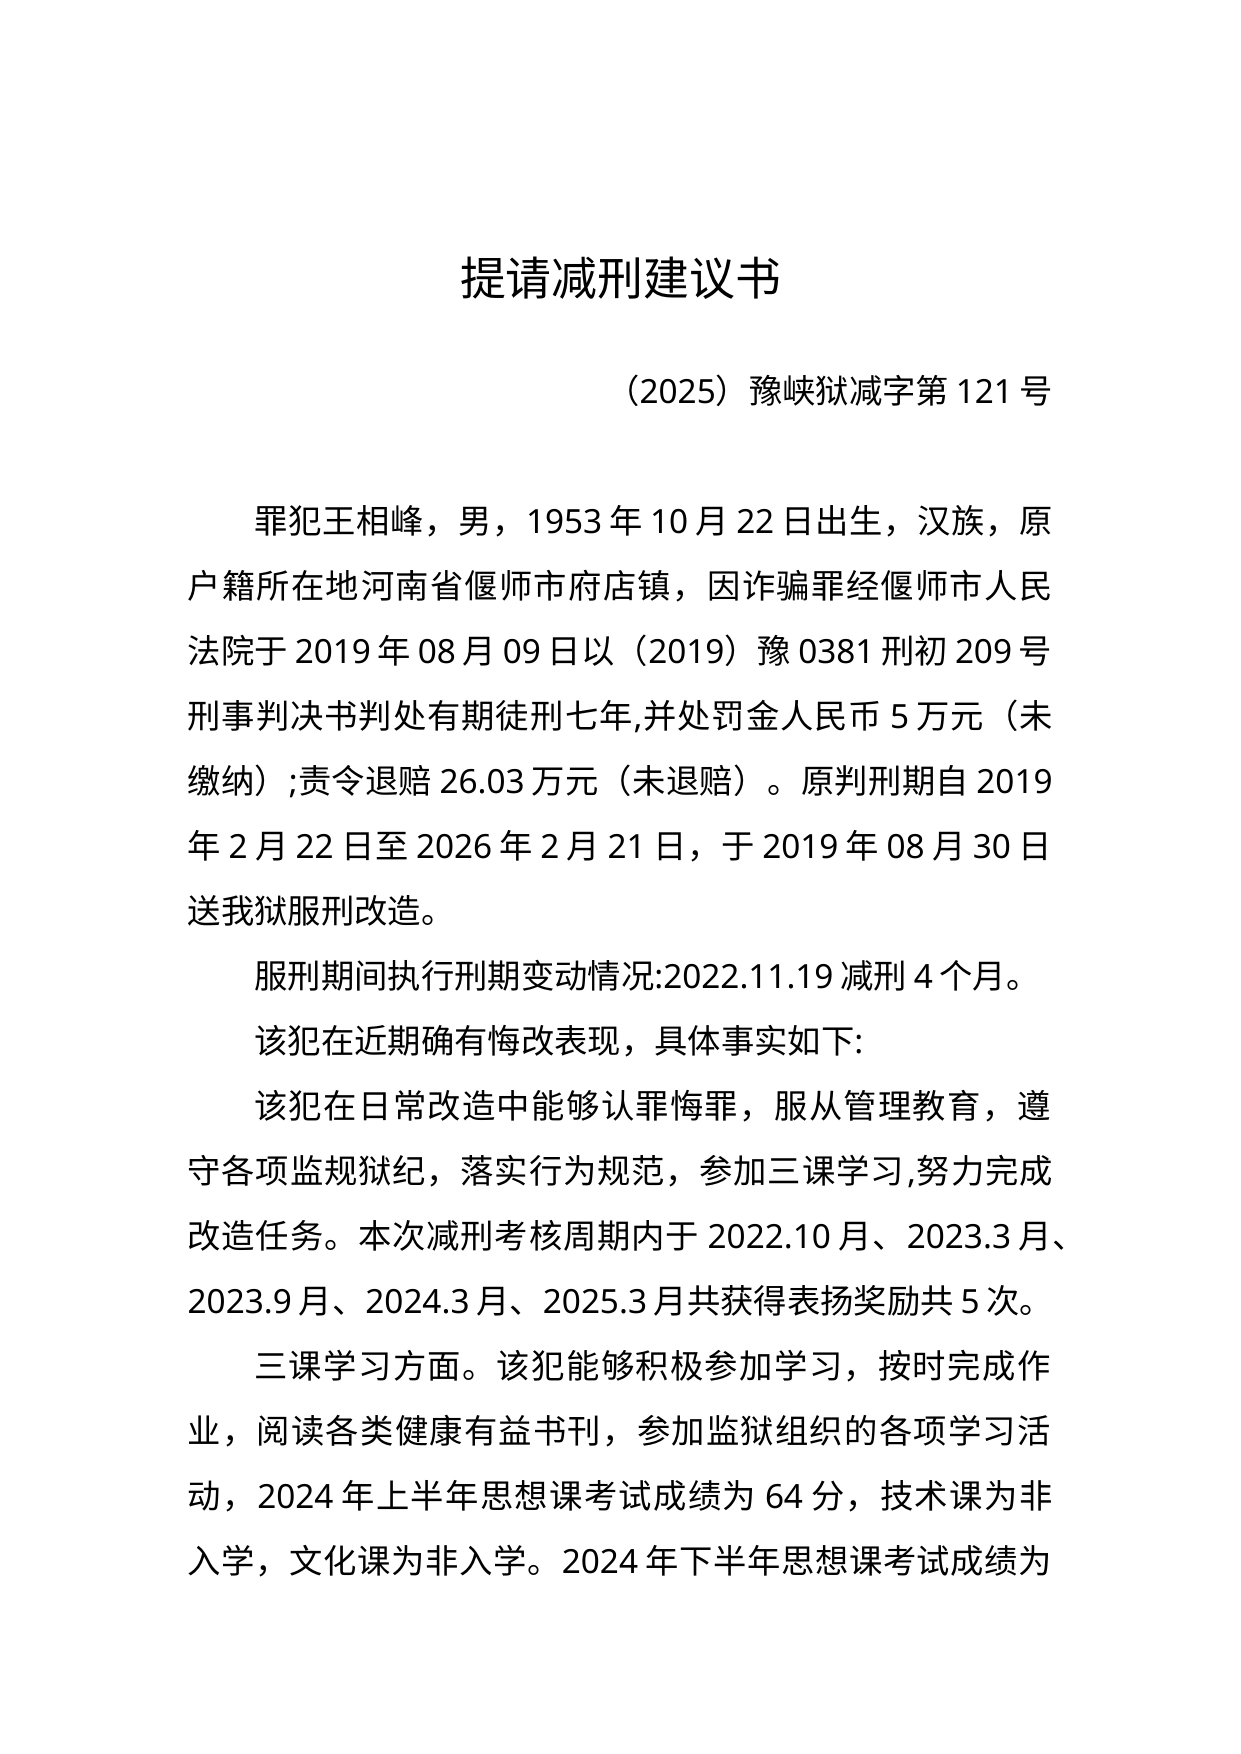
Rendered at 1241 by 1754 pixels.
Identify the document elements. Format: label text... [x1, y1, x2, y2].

text 罪犯王相峰，男，1953年10月22日出生，汉族，原户籍所在地河南省偃师市府店镇，因诈骗罪经偃师市人民法院于2019年08月09日以（2019）豫0381刑初209号刑事判决书判处有期徒刑七年,并处罚金人民币5万元（未缴纳）;责令退赔26.03万元（未退赔）。原判刑期自2019年2月22日至2026年2月21日，于2019年08月30日送我狱服刑改造。 [187, 487, 1053, 942]
text 该犯在日常改造中能够认罪悔罪，服从管理教育，遵守各项监规狱纪，落实行为规范，参加三课学习,努力完成改造任务。本次减刑考核周期内于2022.10月、2023.3月、2023.9月、2024.3月、2025.3月共获得表扬奖励共5次。 [187, 1072, 1053, 1332]
text （2025）豫峡狱减字第121号 [187, 357, 1053, 422]
text 该犯在近期确有悔改表现，具体事实如下: [187, 1007, 1053, 1072]
text 提请减刑建议书 [187, 227, 1053, 324]
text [187, 1332, 1053, 1592]
text 服刑期间执行刑期变动情况:2022.11.19减刑4个月。 [187, 942, 1053, 1007]
